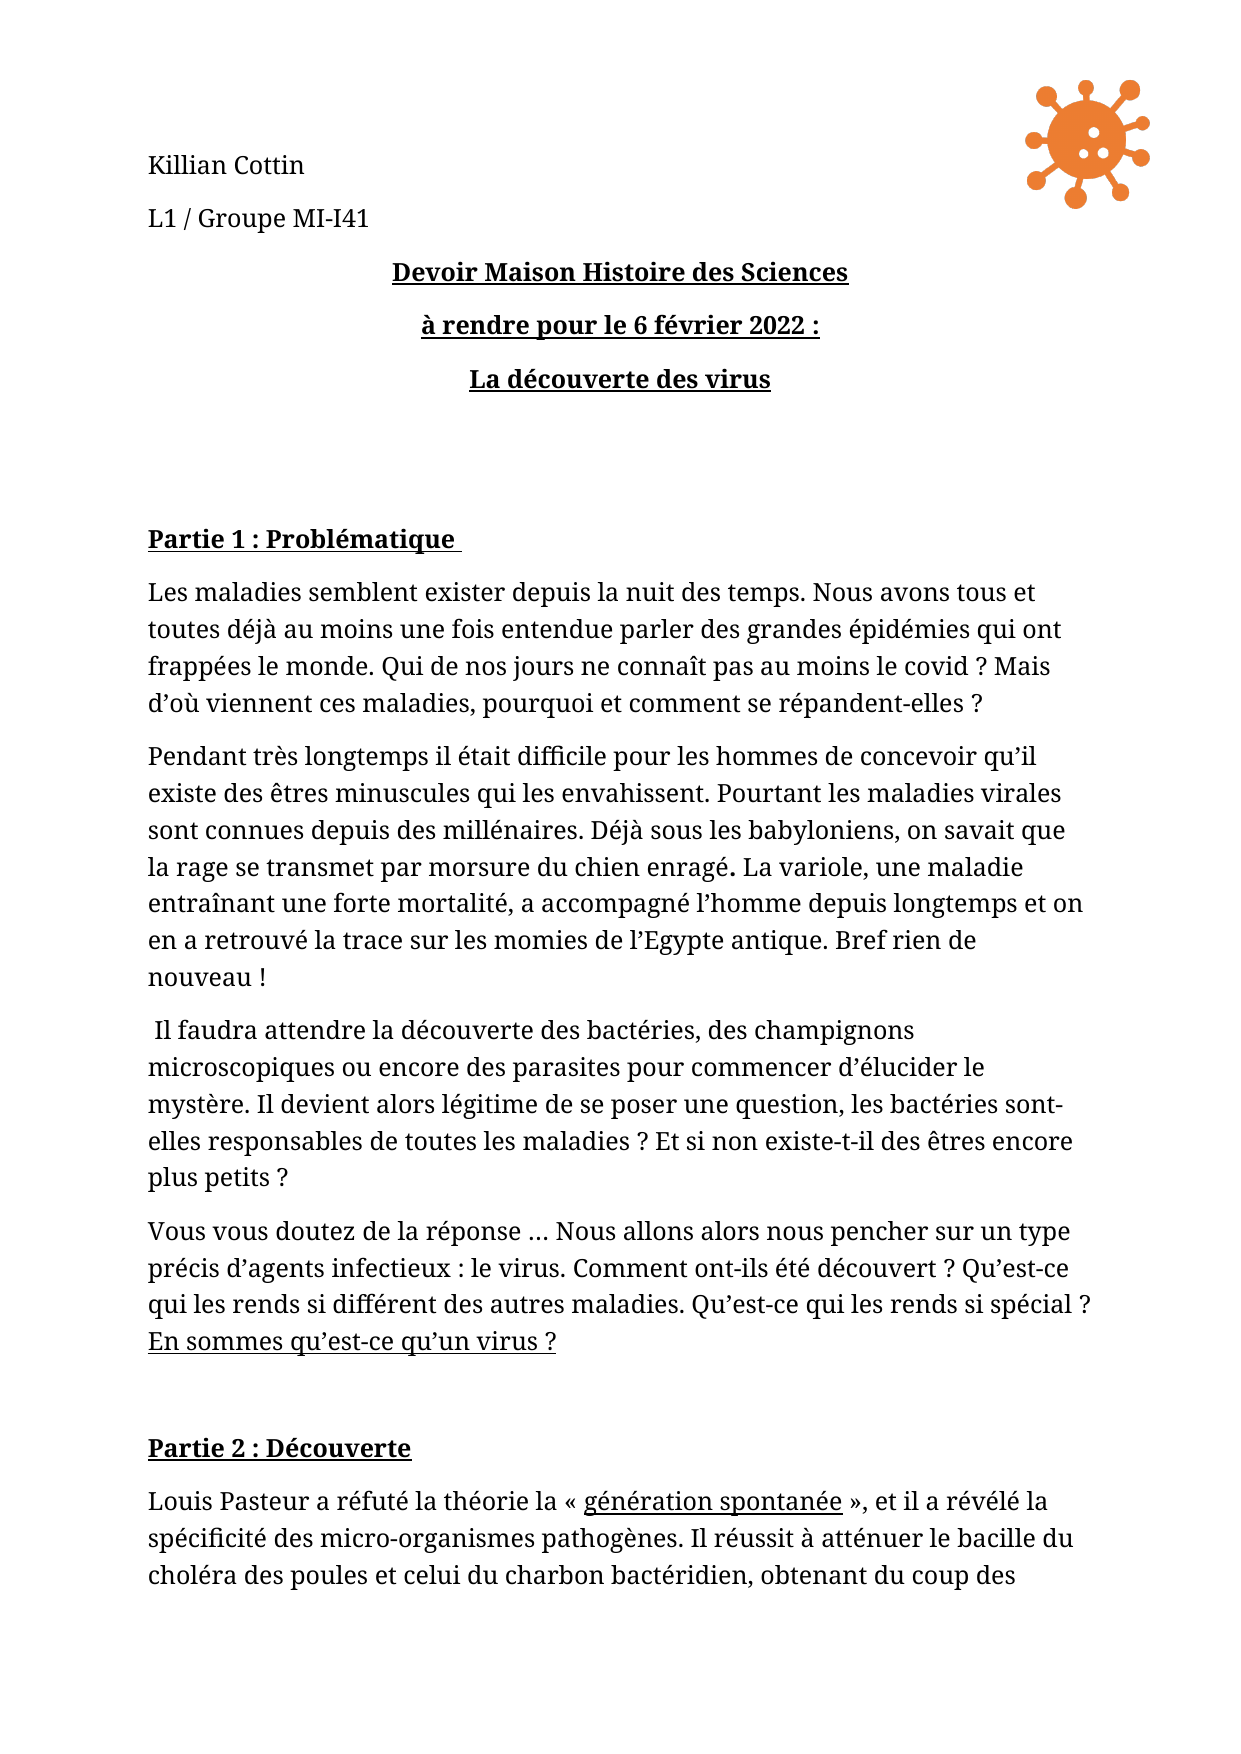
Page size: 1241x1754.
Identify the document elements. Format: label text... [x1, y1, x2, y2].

text Pendant très longtemps il était difficile pour les hommes de concevoir qu’il existe des êtres minuscules qui les envahissent. Pourtant les maladies virales sont connues depuis des millénaires. Déjà sous les babyloniens, on savait que la rage se transmet par morsure du chien enragé. La variole, une maladie entraînant une forte mortalité, a accompagné l’homme depuis longtemps et on en a retrouvé la trace sur les momies de l’Egypte antique. Bref rien de nouveau ! [148, 739, 1093, 993]
text La découverte des virus [148, 361, 1093, 395]
text Partie 2 : Découverte [148, 1431, 1093, 1465]
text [148, 1484, 1093, 1592]
text L1 / Groupe MI-I41 [148, 201, 1093, 235]
text Killian Cottin [148, 148, 1011, 182]
text Les maladies semblent exister depuis la nuit des temps. Nous avons tous et toutes déjà au moins une fois entendue parler des grandes épidémies qui ont frappées le monde. Qui de nos jours ne connaît pas au moins le covid ? Mais d’où viennent ces maladies, pourquoi et comment se répandent-elles ? [148, 575, 1093, 719]
picture [1011, 64, 1162, 215]
text Il faudra attendre la découverte des bactéries, des champignons microscopiques ou encore des parasites pour commencer d’élucider le mystère. Il devient alors légitime de se poser une question, les bactéries sont-elles responsables de toutes les maladies ? Et si non existe-t-il des êtres encore plus petits ? [148, 1013, 1093, 1194]
text Devoir Maison Histoire des Sciences [148, 254, 1093, 288]
text Vous vous doutez de la réponse … Nous allons alors nous pencher sur un type précis d’agents infectieux : le virus. Comment ont-ils été découvert ? Qu’est-ce qui les rends si différent des autres maladies. Qu’est-ce qui les rends si spécial ? En sommes qu’est-ce qu’un virus ? [148, 1213, 1093, 1358]
text à rendre pour le 6 février 2022 : [148, 308, 1093, 342]
text Partie 1 : Problématique [148, 522, 1093, 556]
